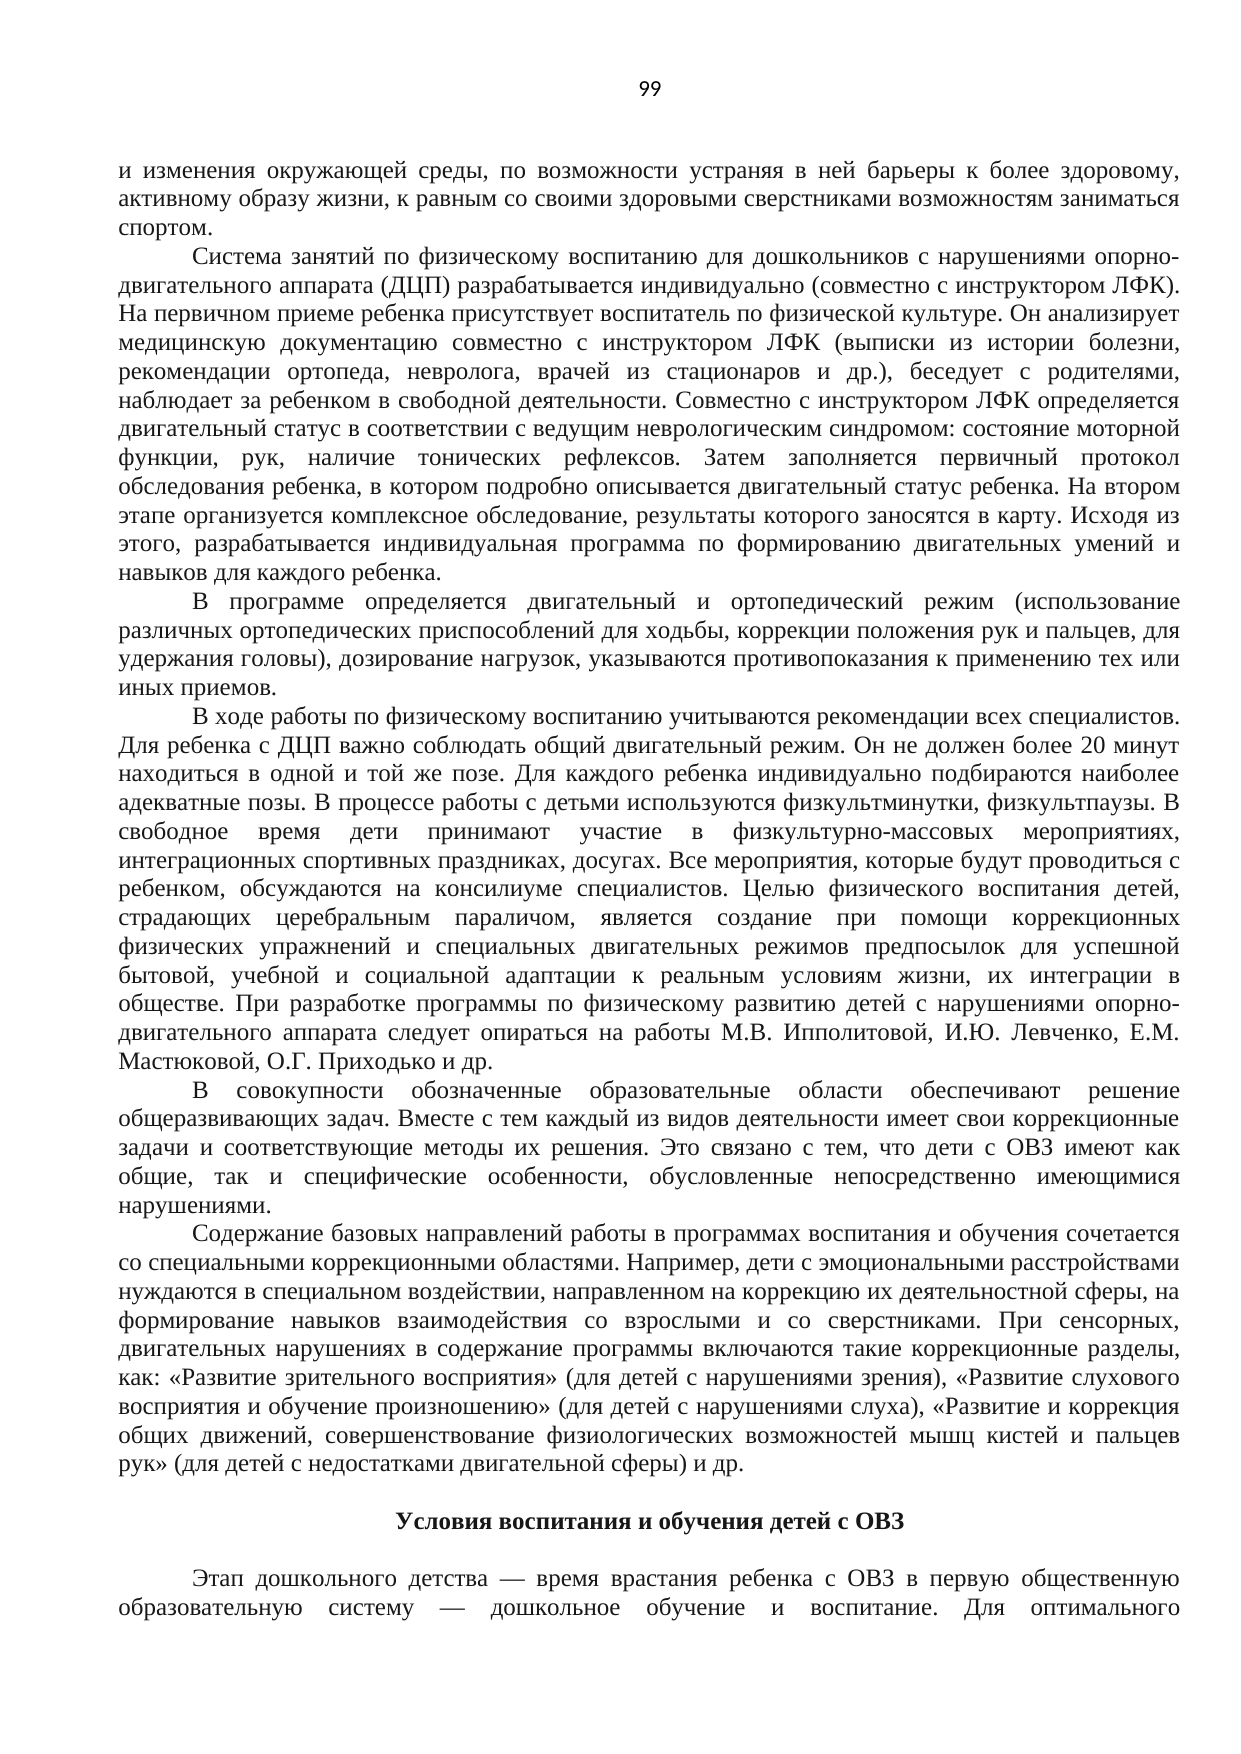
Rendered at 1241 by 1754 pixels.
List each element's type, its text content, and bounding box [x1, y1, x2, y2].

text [118, 1563, 1181, 1621]
text Содержание базовых направлений работы в программах воспитания и обучения сочетается со специальными коррекционными областями. Например, дети с эмоциональными расстройствами нуждаются в специальном воздействии, направленном на коррекцию их деятельностной сферы, на формирование навыков взаимодействия со взрослыми и со сверстниками. При сенсорных, двигательных нарушениях в содержание программы включаются такие коррекционные разделы, как: «Развитие зрительного восприятия» (для детей с нарушениями зрения), «Развитие слухового восприятия и обучение произношению» (для детей с нарушениями слуха), «Развитие и коррекция общих движений, совершенствование физиологических возможностей мышц кистей и пальцев рук» (для детей с недостатками двигательной сферы) и др. [118, 1218, 1181, 1477]
text В ходе работы по физическому воспитанию учитываются рекомендации всех специалистов. Для ребенка с ДЦП важно соблюдать общий двигательный режим. Он не должен более 20 минут находиться в одной и той же позе. Для каждого ребенка индивидуально подбираются наиболее адекватные позы. В процессе работы с детьми используются физкультминутки, физкультпаузы. В свободное время дети принимают участие в физкультурно-массовых мероприятиях, интеграционных спортивных праздниках, досугах. Все мероприятия, которые будут проводиться с ребенком, обсуждаются на консилиуме специалистов. Целью физического воспитания детей, страдающих церебральным параличом, является создание при помощи коррекционных физических упражнений и специальных двигательных режимов предпосылок для успешной бытовой, учебной и социальной адаптации к реальным условиям жизни, их интеграции в обществе. При разработке программы по физическому развитию детей с нарушениями опорно-двигательного аппарата следует опираться на работы М.В. Ипполитовой, И.Ю. Левченко, Е.М. Мастюковой, О.Г. Приходько и др. [118, 701, 1181, 1075]
text Система занятий по физическому воспитанию для дошкольников с нарушениями опорно-двигательного аппарата (ДЦП) разрабатывается индивидуально (совместно с инструктором ЛФК). На первичном приеме ребенка присутствует воспитатель по физической культуре. Он анализирует медицинскую документацию совместно с инструктором ЛФК (выписки из истории болезни, рекомендации ортопеда, невролога, врачей из стационаров и др.), беседует с родителями, наблюдает за ребенком в свободной деятельности. Совместно с инструктором ЛФК определяется двигательный статус в соответствии с ведущим неврологическим синдромом: состояние моторной функции, рук, наличие тонических рефлексов. Затем заполняется первичный протокол обследования ребенка, в котором подробно описывается двигательный статус ребенка. На втором этапе организуется комплексное обследование, результаты которого заносятся в карту. Исходя из этого, разрабатывается индивидуальная программа по формированию двигательных умений и навыков для каждого ребенка. [118, 241, 1181, 586]
text В совокупности обозначенные образовательные области обеспечивают решение общеразвивающих задач. Вместе с тем каждый из видов деятельности имеет свои коррекционные задачи и соответствующие методы их решения. Это связано с тем, что дети с ОВЗ имеют как общие, так и специфические особенности, обусловленные непосредственно имеющимися нарушениями. [118, 1075, 1181, 1218]
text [118, 155, 1181, 241]
text В программе определяется двигательный и ортопедический режим (использование различных ортопедических приспособлений для ходьбы, коррекции положения рук и пальцев, для удержания головы), дозирование нагрузок, указываются противопоказания к применению тех или иных приемов. [118, 586, 1181, 701]
text Условия воспитания и обучения детей с ОВЗ [118, 1506, 1181, 1535]
